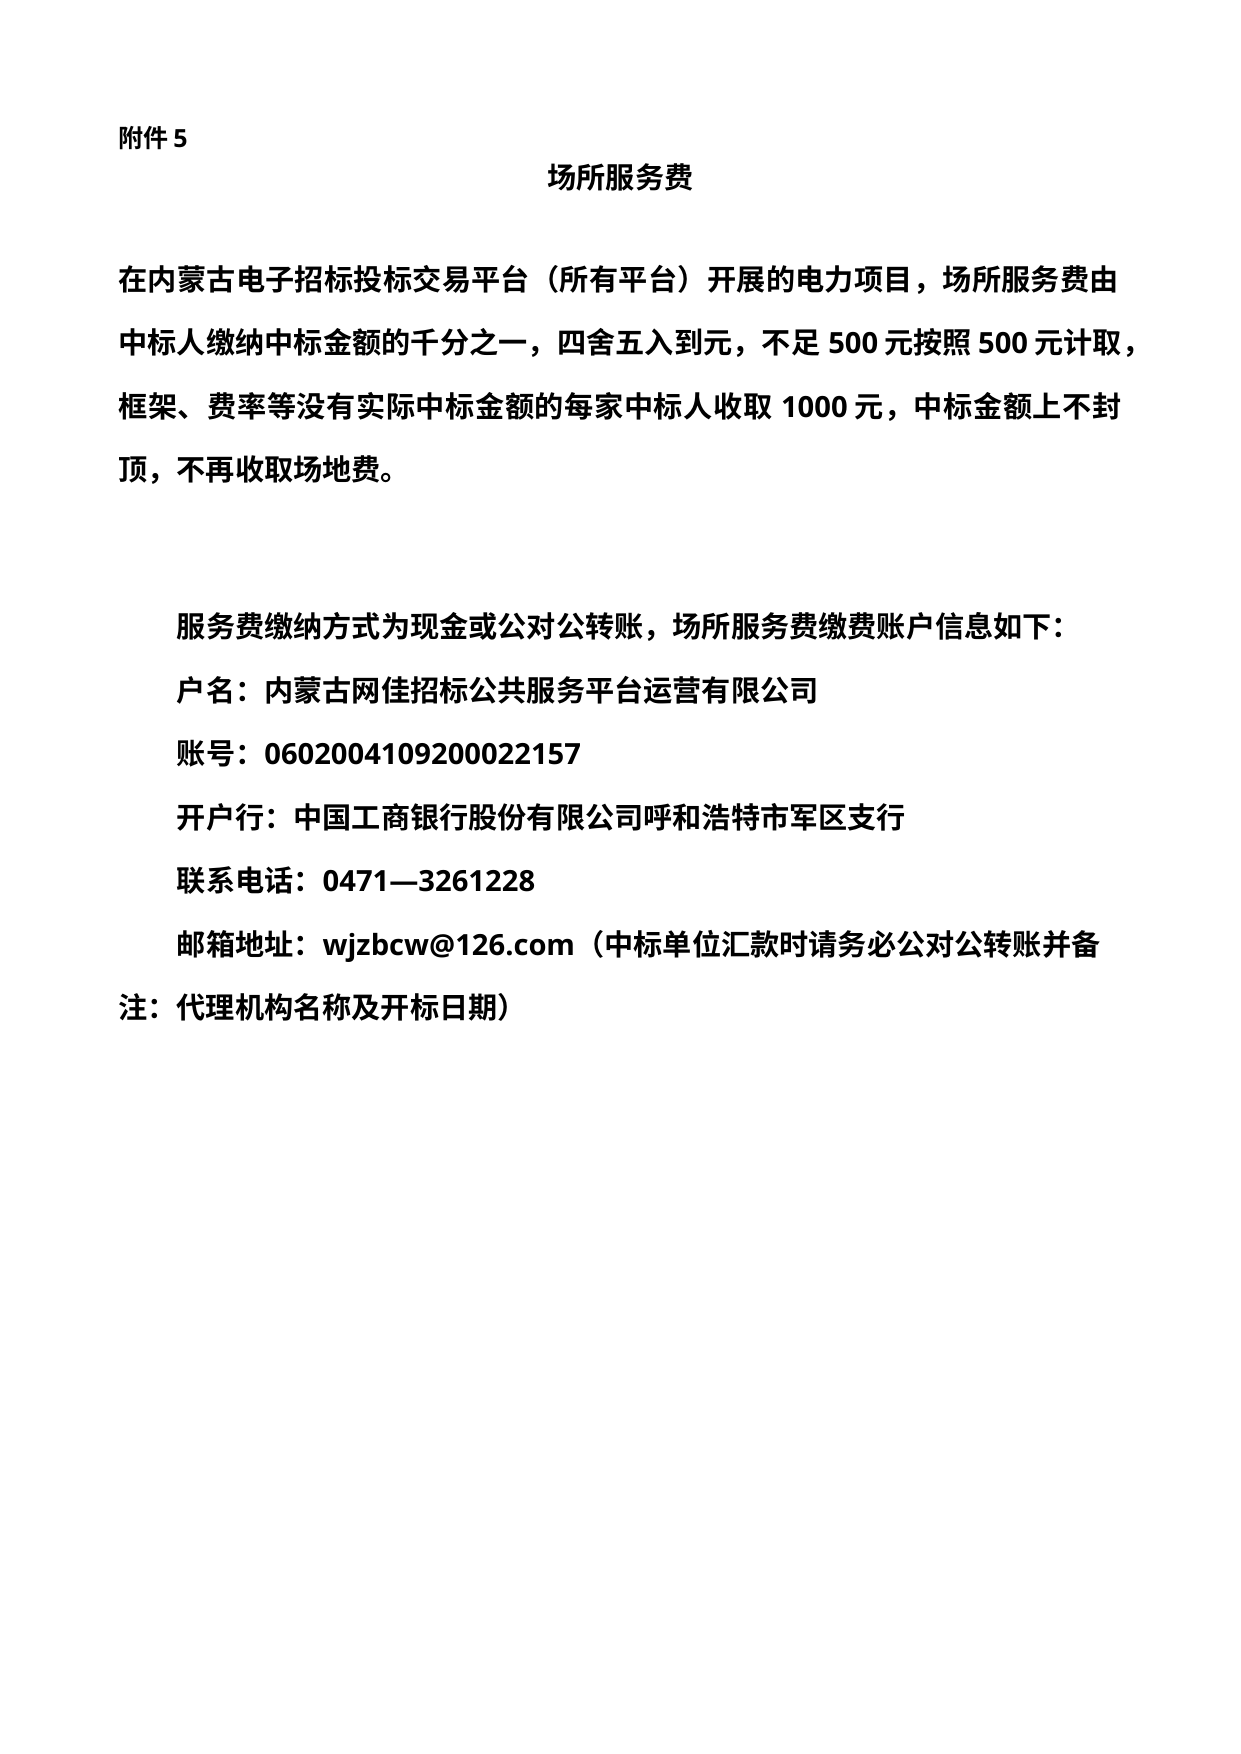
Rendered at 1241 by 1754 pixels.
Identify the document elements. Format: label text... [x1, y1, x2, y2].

text 开户行：中国工商银行股份有限公司呼和浩特市军区支行 [118, 794, 1122, 837]
text 邮箱地址：wjzbcw@126.com（中标单位汇款时请务必公对公转账并备注：代理机构名称及开标日期） [118, 921, 1122, 1027]
text 联系电话：0471—3261228 [118, 858, 1122, 900]
text 附件5 [118, 118, 1122, 154]
text 账号：0602004109200022157 [118, 731, 1122, 773]
text 在内蒙古电子招标投标交易平台（所有平台）开展的电力项目，场所服务费由中标人缴纳中标金额的千分之一，四舍五入到元，不足500元按照500元计取，框架、费率等没有实际中标金额的每家中标人收取1000元，中标金额上不封顶，不再收取场地费。 [118, 256, 1122, 489]
text 户名：内蒙古网佳招标公共服务平台运营有限公司 [118, 667, 1122, 710]
text 服务费缴纳方式为现金或公对公转账，场所服务费缴费账户信息如下： [118, 604, 1122, 646]
text 场所服务费 [118, 154, 1122, 197]
